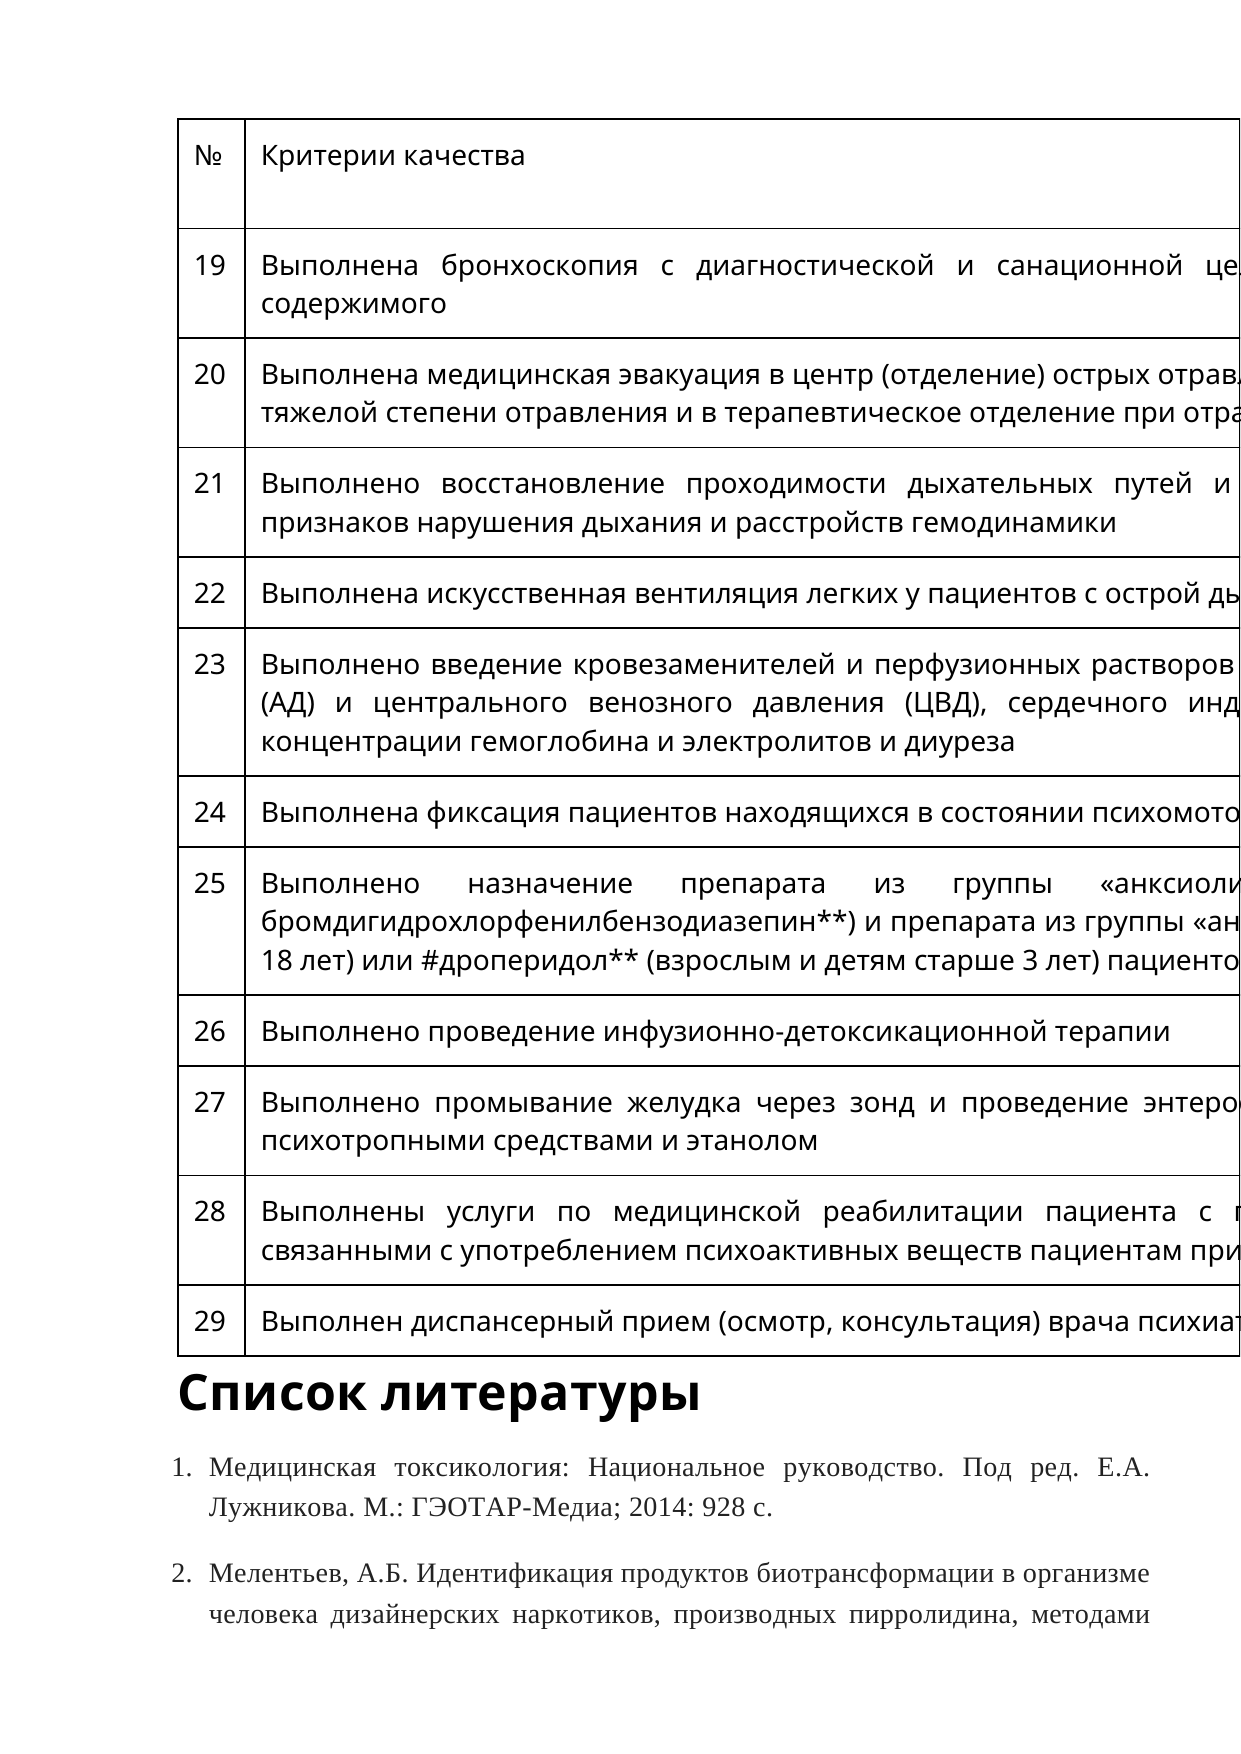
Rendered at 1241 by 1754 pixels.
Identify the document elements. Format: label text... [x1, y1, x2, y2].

table_cell Выполнена медицинская эвакуация в центр (отделение) острых отравлений или в отделение реанимации и интенсивной терапии при тяжелой степени отравления и в терапевтическое отделение при отравлениях средней и легкой степени тяжести [246, 339, 1239, 447]
table_cell 28 [179, 1176, 244, 1284]
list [171, 1548, 1152, 1629]
table_cell 29 [179, 1286, 244, 1355]
table_cell 27 [179, 1067, 244, 1174]
table_header Критерии качества [246, 120, 1239, 228]
list Медицинская токсикология: Национальное руководство. Под ред. Е.А. Лужникова. М.: ГЭОТАР-Медиа; 2014: 928 с. [171, 1442, 1152, 1523]
table_cell Выполнено проведение инфузионно-детоксикационной терапии [246, 996, 1239, 1065]
table_cell 22 [179, 558, 244, 627]
table_cell 21 [179, 448, 244, 556]
table_cell 23 [179, 629, 244, 775]
table_cell Выполнено назначение препарата из группы «анксиолитики» – #диазепам** (пациентам старше 18 лет бромдигидрохлорфенилбензодиазепин**) и препарата из группы «антипсихотические средства» – галоперидол** (пациентам старше 18 лет) или #дроперидол** (взрослым и детям старше 3 лет) пациентов находящихся в состоянии психомоторного возбуждения [246, 848, 1239, 994]
table_cell Выполнено промывание желудка через зонд и проведение энтеросорбции при наличии подозрений на сочетанное отравление психотропными средствами и этанолом [246, 1067, 1239, 1174]
table_cell 25 [179, 848, 244, 994]
table_cell Выполнено восстановление проходимости дыхательных путей и стабилизация гемодинамических показателей при наличии признаков нарушения дыхания и расстройств гемодинамики [246, 448, 1239, 556]
table_header № [179, 120, 244, 228]
table_cell 24 [179, 777, 244, 846]
table_cell Выполнено введение кровезаменителей и перфузионных растворов и декстрозы** под контролем пульса, артериального давления (АД) и центрального венозного давления (ЦВД), сердечного индекса, общего периферического сопротивления, гематокрита, концентрации гемоглобина и электролитов и диуреза [246, 629, 1239, 775]
table_cell 19 [179, 229, 244, 337]
table_cell 26 [179, 996, 244, 1065]
table_cell Выполнен диспансерный прием (осмотр, консультация) врача психиатра-нарколога [246, 1286, 1239, 1355]
table_cell Выполнена бронхоскопия с диагностической и санационной целью при наличии подозрений на аспирацию желудочного содержимого [246, 229, 1239, 337]
table_cell 20 [179, 339, 244, 447]
text Список литературы [177, 1357, 1152, 1425]
table_cell Выполнены услуги по медицинской реабилитации пациента с психическими расстройствами и расстройствами поведения, связанными с употреблением психоактивных веществ пациентам при диагностике синдрома зависимости от психоактивных веществ [246, 1176, 1239, 1284]
table_cell Выполнена фиксация пациентов находящихся в состоянии психомоторного возбуждения [246, 777, 1239, 846]
table_cell Выполнена искусственная вентиляция легких у пациентов с острой дыхательной недостаточностью [246, 558, 1239, 627]
